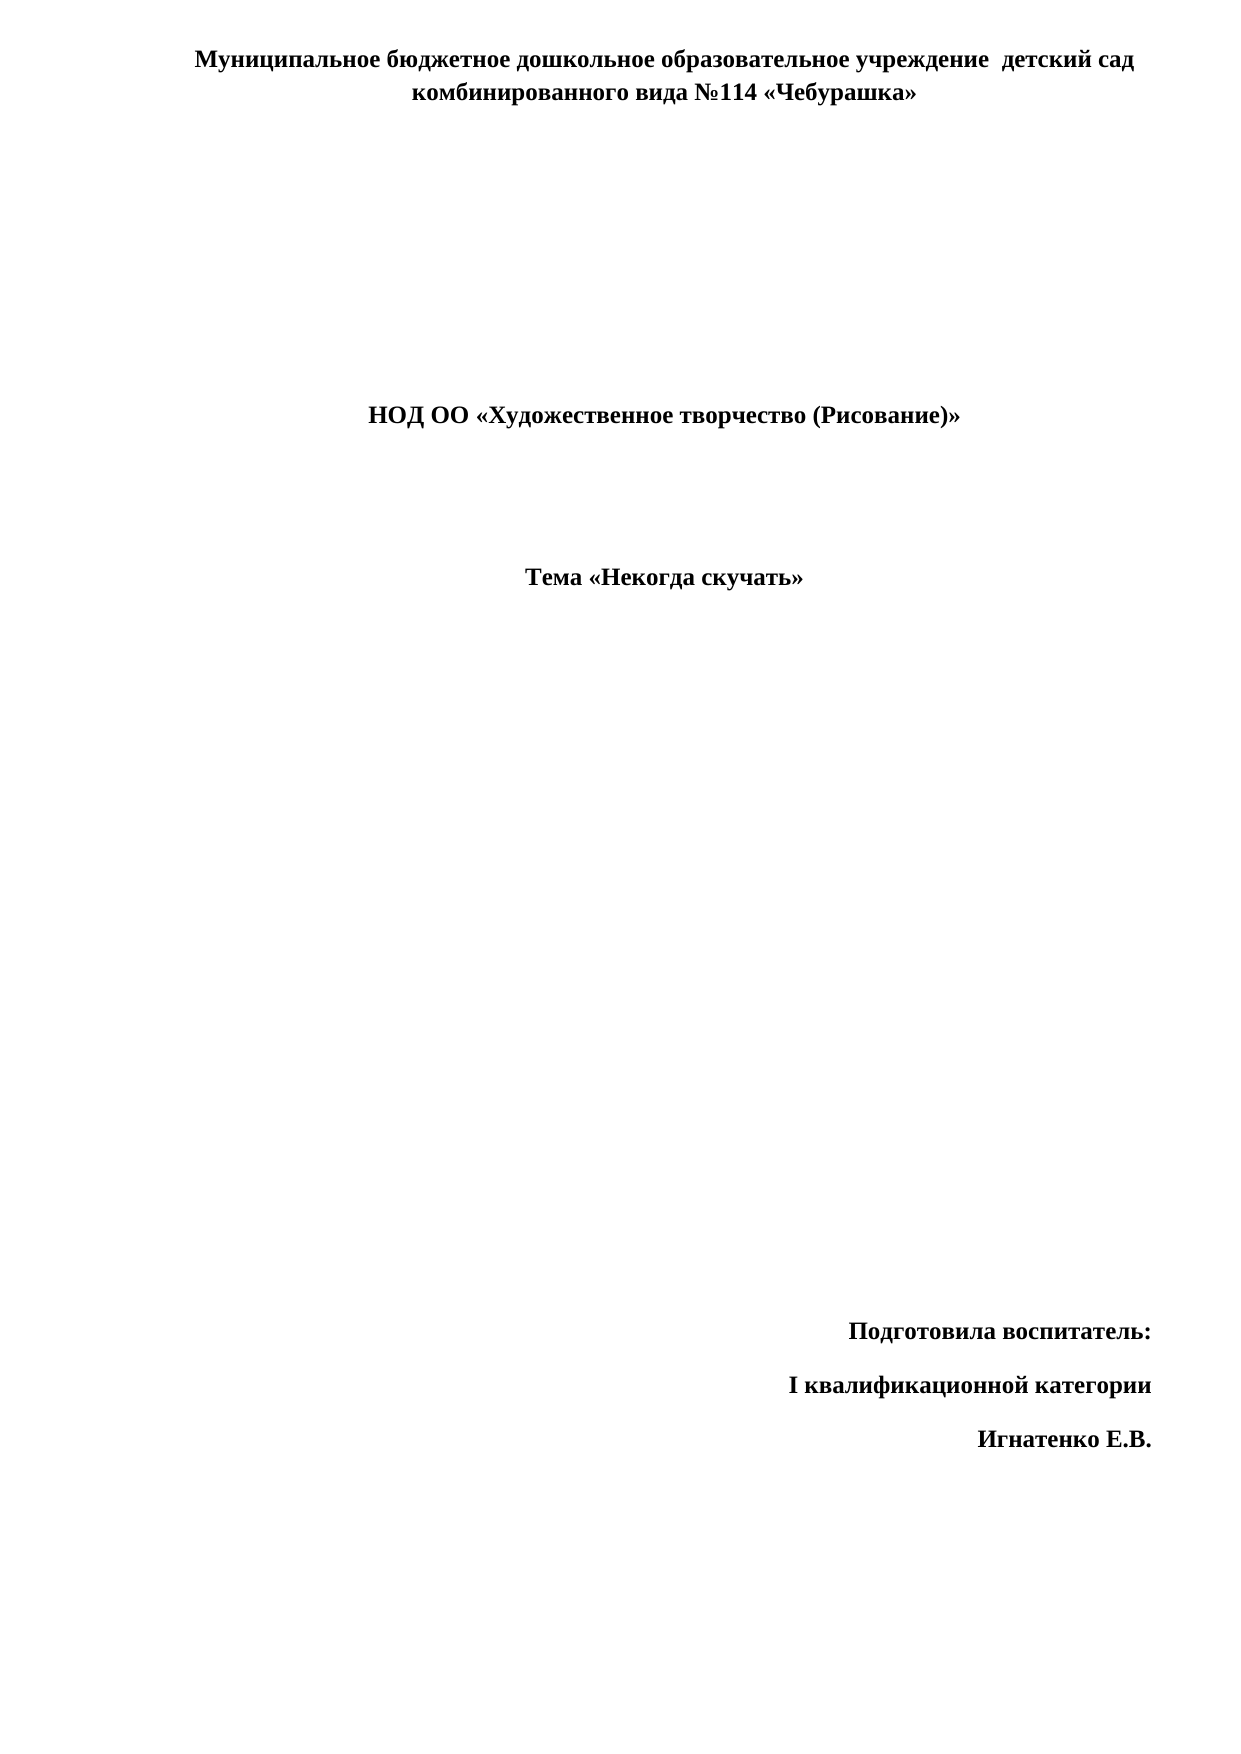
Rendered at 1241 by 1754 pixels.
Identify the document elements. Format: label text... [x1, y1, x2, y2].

text Тема «Некогда скучать» [177, 562, 1152, 591]
text Игнатенко Е.В. [177, 1424, 1152, 1452]
text НОД ОО «Художественное творчество (Рисование)» [177, 401, 1152, 429]
text Подготовила воспитатель: [177, 1316, 1152, 1345]
text I квалификационной категории [177, 1370, 1152, 1399]
text Муниципальное бюджетное дошкольное образовательное учреждение детский сад комбинированного вида №114 «Чебурашка» [177, 44, 1152, 106]
